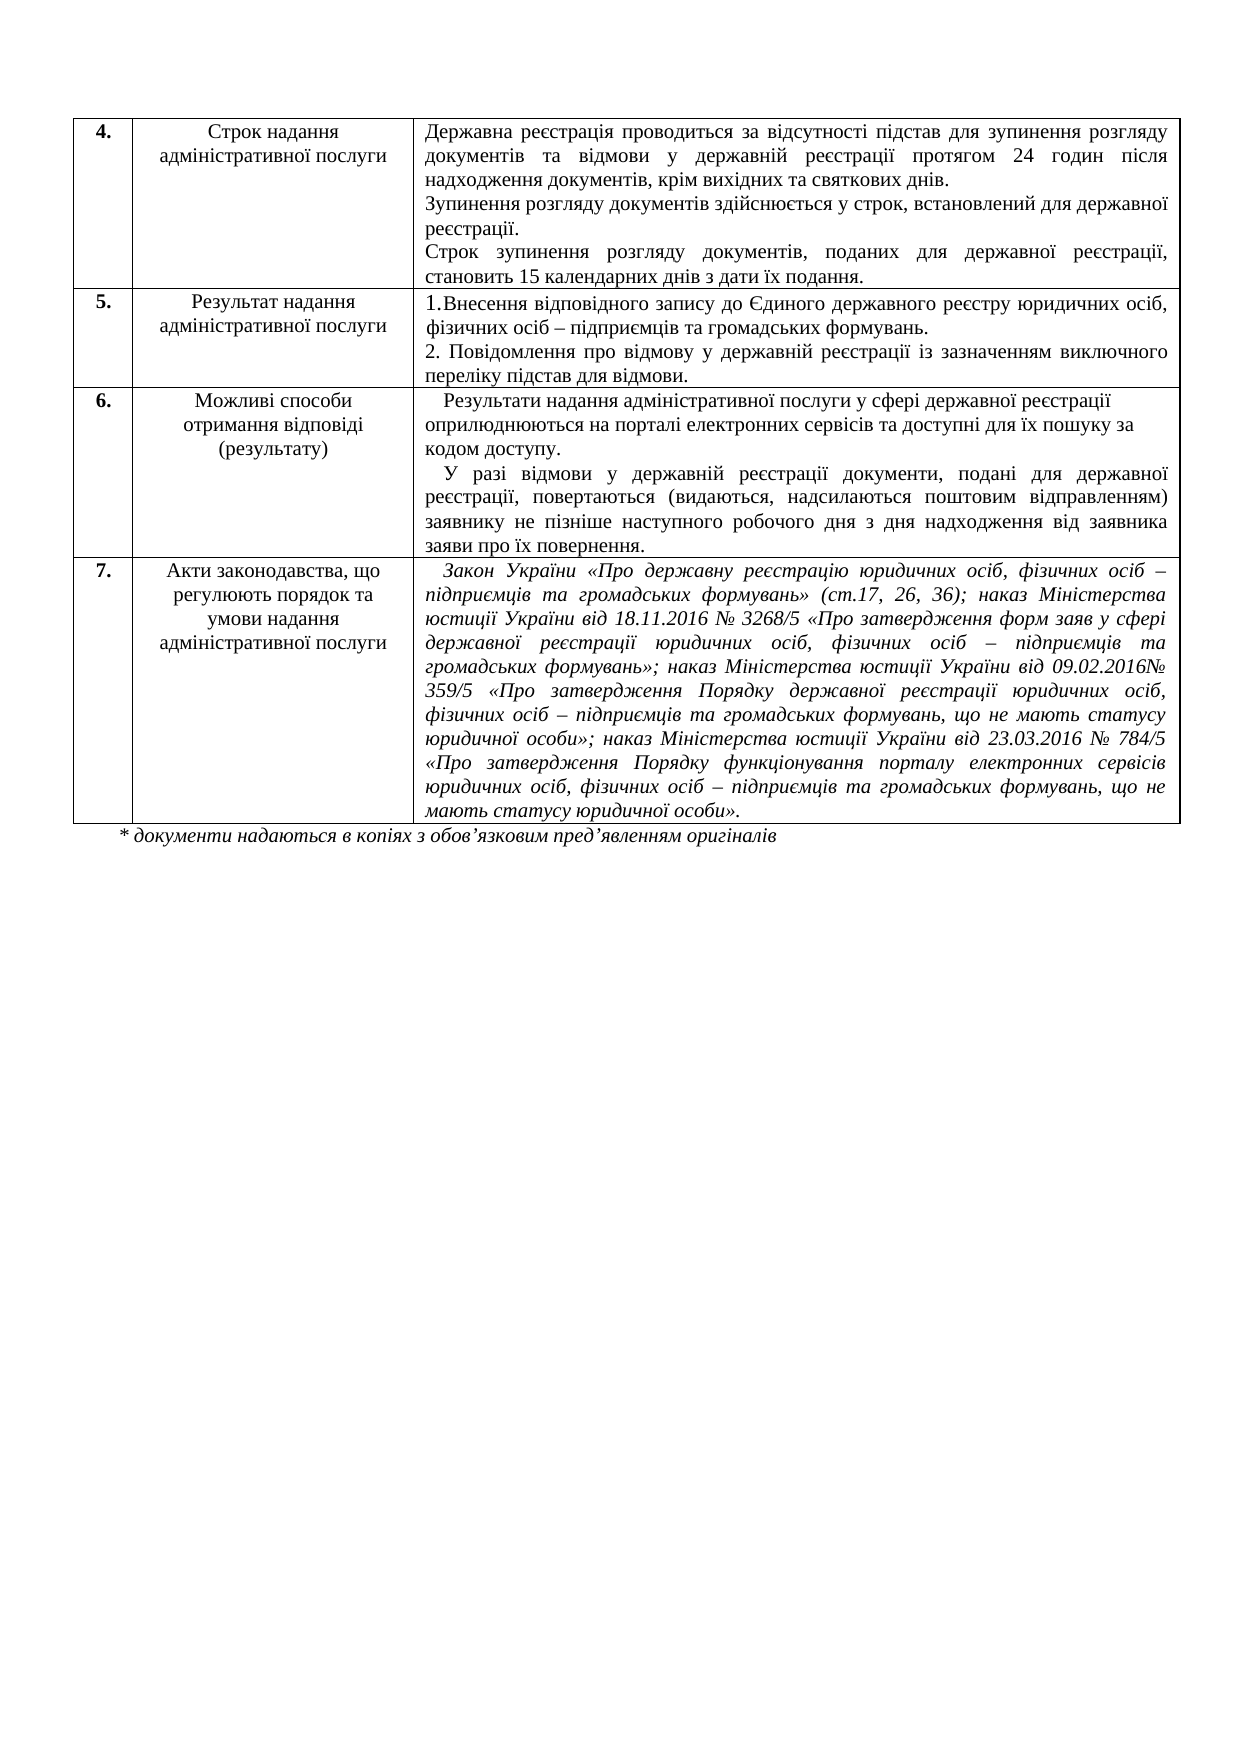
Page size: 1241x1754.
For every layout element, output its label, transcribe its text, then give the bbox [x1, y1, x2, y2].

table_cell Результат надання адміністративної послуги [133, 289, 413, 387]
table_cell Державна реєстрація проводиться за відсутності підстав для зупинення розгляду документів та відмови у державній реєстрації протягом 24 годин після надходження документів, крім вихідних та святкових днів. Зупинення розгляду документів здійснюється у строк, встановлений для державної реєстрації. Строк зупинення розгляду документів, поданих для державної реєстрації, становить 15 календарних днів з дати їх подання. [414, 119, 1179, 288]
table_cell Акти законодавства, що регулюють порядок та умови надання адміністративної послуги [133, 558, 413, 822]
table_cell Можливі способи отримання відповіді (результату) [133, 388, 413, 557]
table_cell 7. [74, 558, 132, 822]
table_cell 4. [74, 119, 132, 288]
table_cell 5. [74, 289, 132, 387]
text * документи надаються в копіях з обов’язковим пред’явленням оригіналів [118, 824, 1122, 847]
table_cell Результати надання адміністративної послуги у сфері державної реєстрації оприлюднюються на порталі електронних сервісів та доступні для їх пошуку за кодом доступу. У разі відмови у державній реєстрації документи, подані для державної реєстрації, повертаються (видаються, надсилаються поштовим відправленням) заявнику не пізніше наступного робочого дня з дня надходження від заявника заяви про їх повернення. [414, 388, 1179, 557]
table_cell Внесення відповідного запису до Єдиного державного реєстру юридичних осіб, фізичних осіб – підприємців та громадських формувань. 2. Повідомлення про відмову у державній реєстрації із зазначенням виключного переліку підстав для відмови. [414, 289, 1179, 387]
table_cell Закон України «Про державну реєстрацію юридичних осіб, фізичних осіб – підприємців та громадських формувань» (ст.17, 26, 36); наказ Міністерства юстиції України від 18.11.2016 № 3268/5 «Про затвердження форм заяв у сфері державної реєстрації юридичних осіб, фізичних осіб – підприємців та громадських формувань»; наказ Міністерства юстиції України від 09.02.2016№ 359/5 «Про затвердження Порядку державної реєстрації юридичних осіб, фізичних осіб – підприємців та громадських формувань, що не мають статусу юридичної особи»; наказ Міністерства юстиції України від 23.03.2016 № 784/5 «Про затвердження Порядку функціонування порталу електронних сервісів юридичних осіб, фізичних осіб – підприємців та громадських формувань, що не мають статусу юридичної особи». [414, 558, 1179, 822]
table_cell 6. [74, 388, 132, 557]
table_cell Строк надання адміністративної послуги [133, 119, 413, 288]
